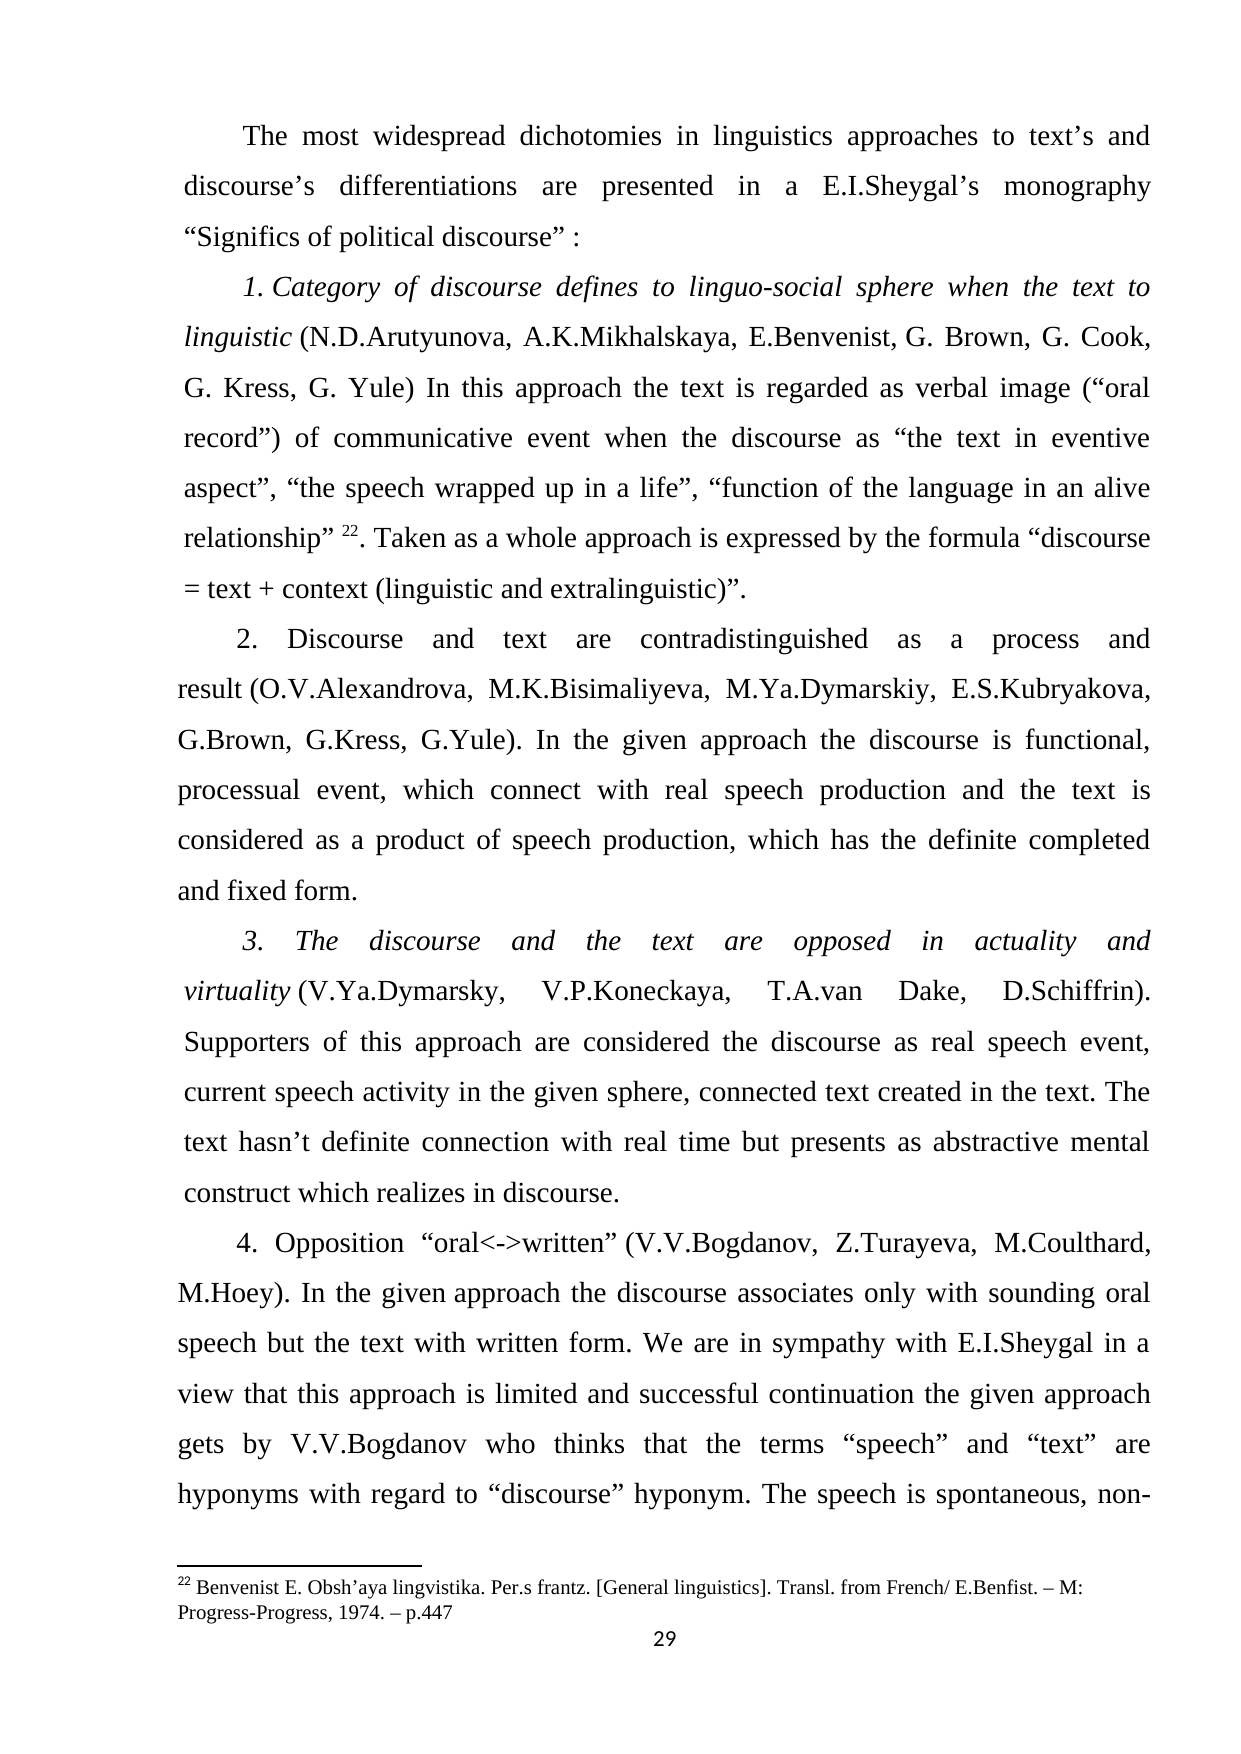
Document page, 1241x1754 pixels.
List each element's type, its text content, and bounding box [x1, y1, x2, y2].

text 3. The discourse and the text are opposed in actuality and virtuality (V.Ya.Dymarsky, V.P.Koneckaya, T.A.van Dake, D.Schiffrin). Supporters of this approach are considered the discourse as real speech event, current speech activity in the given sphere, connected text created in the text. The text hasn’t definite connection with real time but presents as abstractive mental construct which realizes in discourse. [183, 923, 1152, 1208]
text 2. Discourse and text are contradistinguished as a process and result (O.V.Alexandrova, M.K.Bisimaliyeva, M.Ya.Dymarskiy, E.S.Kubryakova, G.Brown, G.Kress, G.Yule). In the given approach the discourse is functional, processual event, which connect with real speech production and the text is considered as a product of speech production, which has the definite completed and fixed form. [177, 621, 1152, 906]
text The most widespread dichotomies in linguistics approaches to text’s and discourse’s differentiations are presented in a E.I.Sheygal’s monography “Significs of political discourse” : [183, 118, 1152, 252]
text 1. Category of discourse defines to linguo-social sphere when the text to linguistic (N.D.Arutyunova, A.K.Mikhalskaya, E.Benvenist, G. Brown, G. Cook, G. Kress, G. Yule) In this approach the text is regarded as verbal image (“oral record”) of communicative event when the discourse as “the text in eventive aspect”, “the speech wrapped up in a life”, “function of the language in an alive relationship” . Taken as a whole approach is expressed by the formula “discourse = text + context (linguistic and extralinguistic)”. [183, 269, 1152, 604]
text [177, 1225, 1152, 1510]
